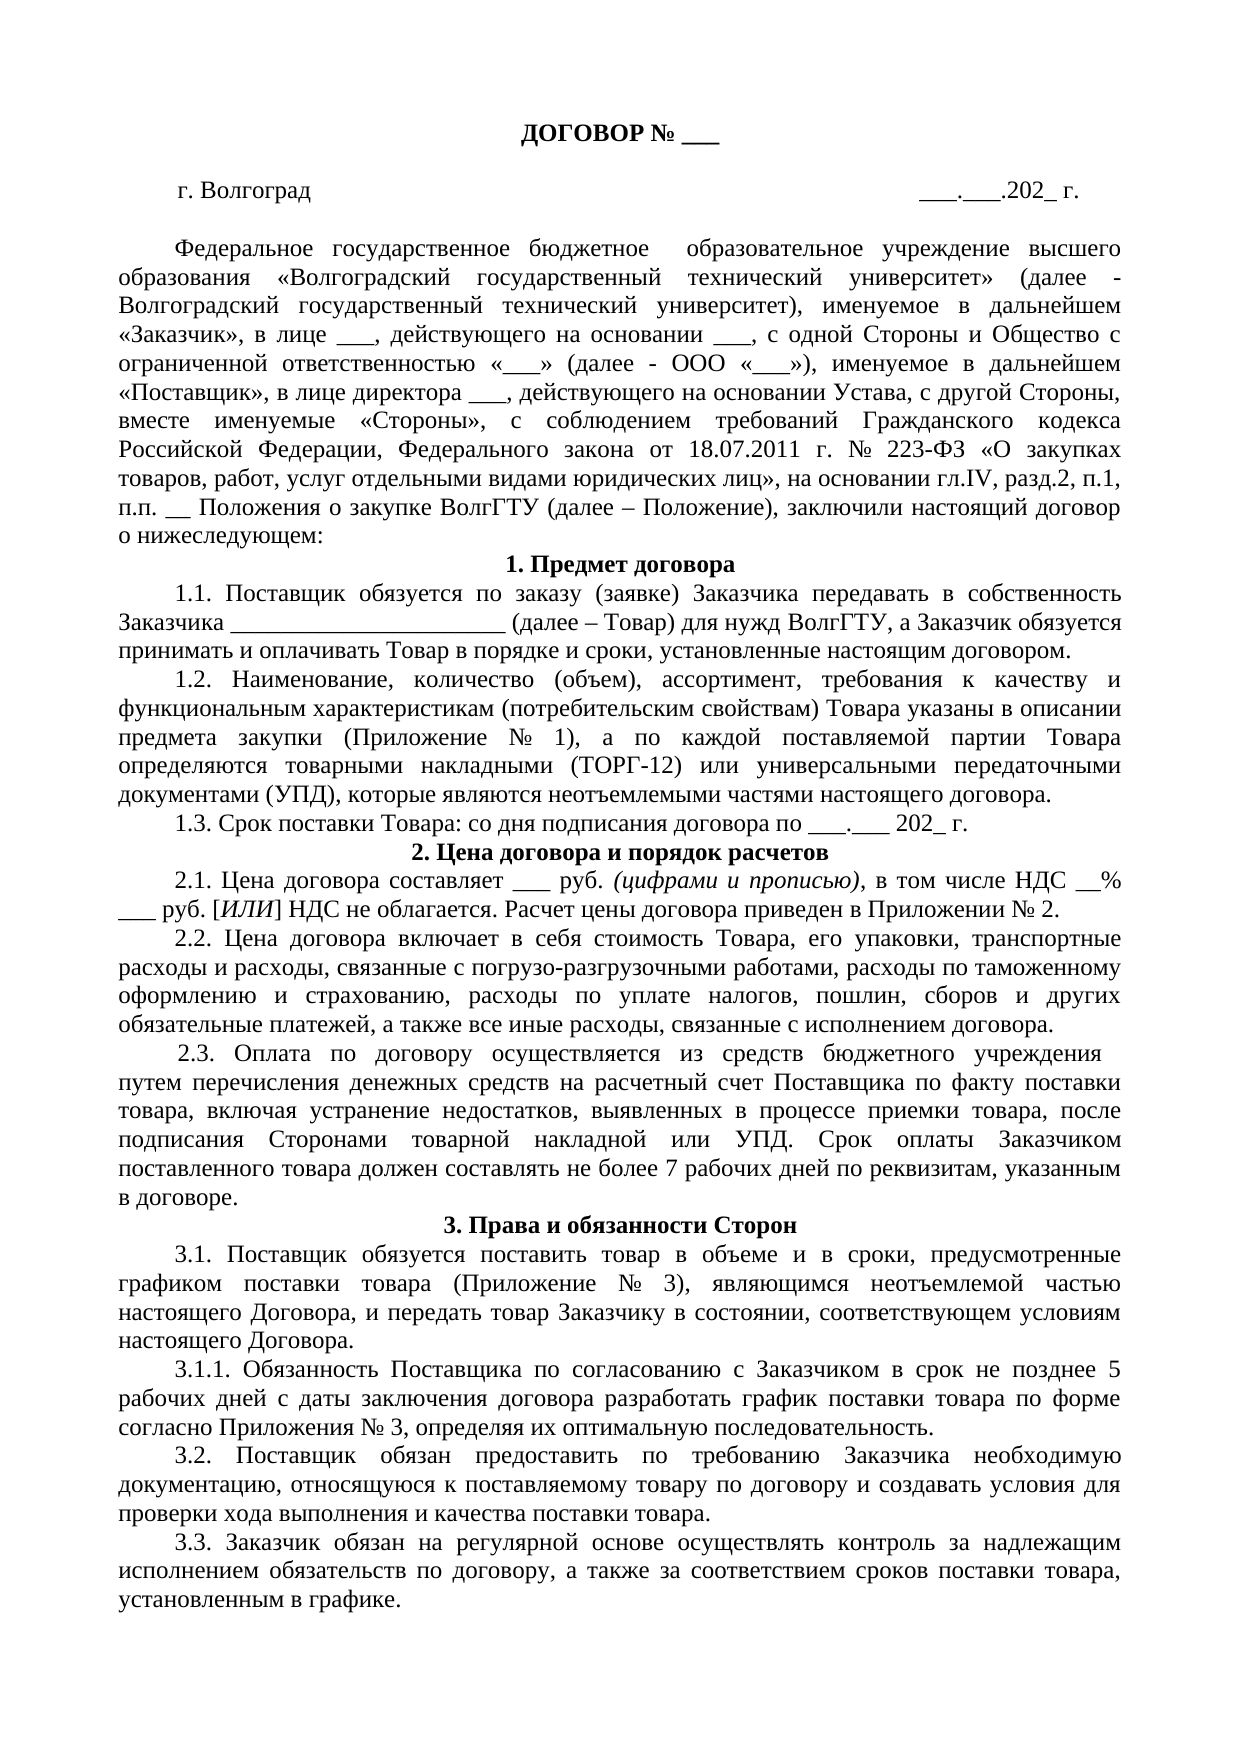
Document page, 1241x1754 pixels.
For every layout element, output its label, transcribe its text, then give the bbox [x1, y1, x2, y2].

text 1.3. Срок поставки Товара: со дня подписания договора по ___.___ 202_ г. [118, 808, 1122, 837]
text 2.3. Оплата по договору осуществляется из средств бюджетного учреждения путем перечисления денежных средств на расчетный счет Поставщика по факту поставки товара, включая устранение недостатков, выявленных в процессе приемки товара, после подписания Сторонами товарной накладной или УПД. Срок оплаты Заказчиком поставленного товара должен составлять не более 7 рабочих дней по реквизитам, указанным в договоре. [118, 1038, 1122, 1211]
text 2. Цена договора и порядок расчетов [118, 837, 1122, 866]
text 3.1. Поставщик обязуется поставить товар в объеме и в сроки, предусмотренные графиком поставки товара (Приложение № 3), являющимся неотъемлемой частью настоящего Договора, и передать товар Заказчику в состоянии, соответствующем условиям настоящего Договора. [118, 1239, 1122, 1354]
text Федеральное государственное бюджетное образовательное учреждение высшего образования «Волгоградский государственный технический университет» (далее - Волгоградский государственный технический университет), именуемое в дальнейшем «Заказчик», в лице ___, действующего на основании ___, с одной Стороны и Общество с ограниченной ответственностью «___» (далее - ООО «___»), именуемое в дальнейшем «Поставщик», в лице директора ___, действующего на основании Устава, с другой Стороны, вместе именуемые «Стороны», с соблюдением требований Гражданского кодекса Российской Федерации, Федерального закона от 18.07.2011 г. № 223-ФЗ «О закупках товаров, работ, услуг отдельными видами юридических лиц», на основании гл.IV, разд.2, п.1, п.п. __ Положения о закупке ВолгГТУ (далее – Положение), заключили настоящий договор о нижеследующем: [118, 233, 1122, 549]
text 3.3. Заказчик обязан на регулярной основе осуществлять контроль за надлежащим исполнением обязательств по договору, а также за соответствием сроков поставки товара, установленным в графике. [118, 1527, 1122, 1613]
text 1.2. Наименование, количество (объем), ассортимент, требования к качеству и функциональным характеристикам (потребительским свойствам) Товара указаны в описании предмета закупки (Приложение № 1), а по каждой поставляемой партии Товара определяются товарными накладными (ТОРГ-12) или универсальными передаточными документами (УПД), которые являются неотъемлемыми частями настоящего договора. [118, 664, 1122, 808]
text 2.2. Цена договора включает в себя стоимость Товара, его упаковки, транспортные расходы и расходы, связанные с погрузо-разгрузочными работами, расходы по таможенному оформлению и страхованию, расходы по уплате налогов, пошлин, сборов и других обязательные платежей, а также все иные расходы, связанные с исполнением договора. [118, 923, 1122, 1038]
text 3.1.1. Обязанность Поставщика по согласованию с Заказчиком в срок не позднее 5 рабочих дней с даты заключения договора разработать график поставки товара по форме согласно Приложения № 3, определяя их оптимальную последовательность. [118, 1354, 1122, 1441]
text г. Волгоград ___.___.202_ г. [177, 176, 1122, 204]
text 2.1. Цена договора составляет ___ руб. (цифрами и прописью), в том числе НДС __% ___ руб. [ИЛИ] НДС не облагается. Расчет цены договора приведен в Приложении № 2. [118, 866, 1122, 923]
text 3.2. Поставщик обязан предоставить по требованию Заказчика необходимую документацию, относящуюся к поставляемому товару по договору и создавать условия для проверки хода выполнения и качества поставки товара. [118, 1441, 1122, 1527]
text ДОГОВОР № ___ [118, 118, 1122, 147]
text 3. Права и обязанности Сторон [118, 1211, 1122, 1239]
text 1.1. Поставщик обязуется по заказу (заявке) Заказчика передавать в собственность Заказчика ______________________ (далее – Товар) для нужд ВолгГТУ, а Заказчик обязуется принимать и оплачивать Товар в порядке и сроки, установленные настоящим договором. [118, 578, 1122, 664]
text 1. Предмет договора [118, 549, 1122, 578]
